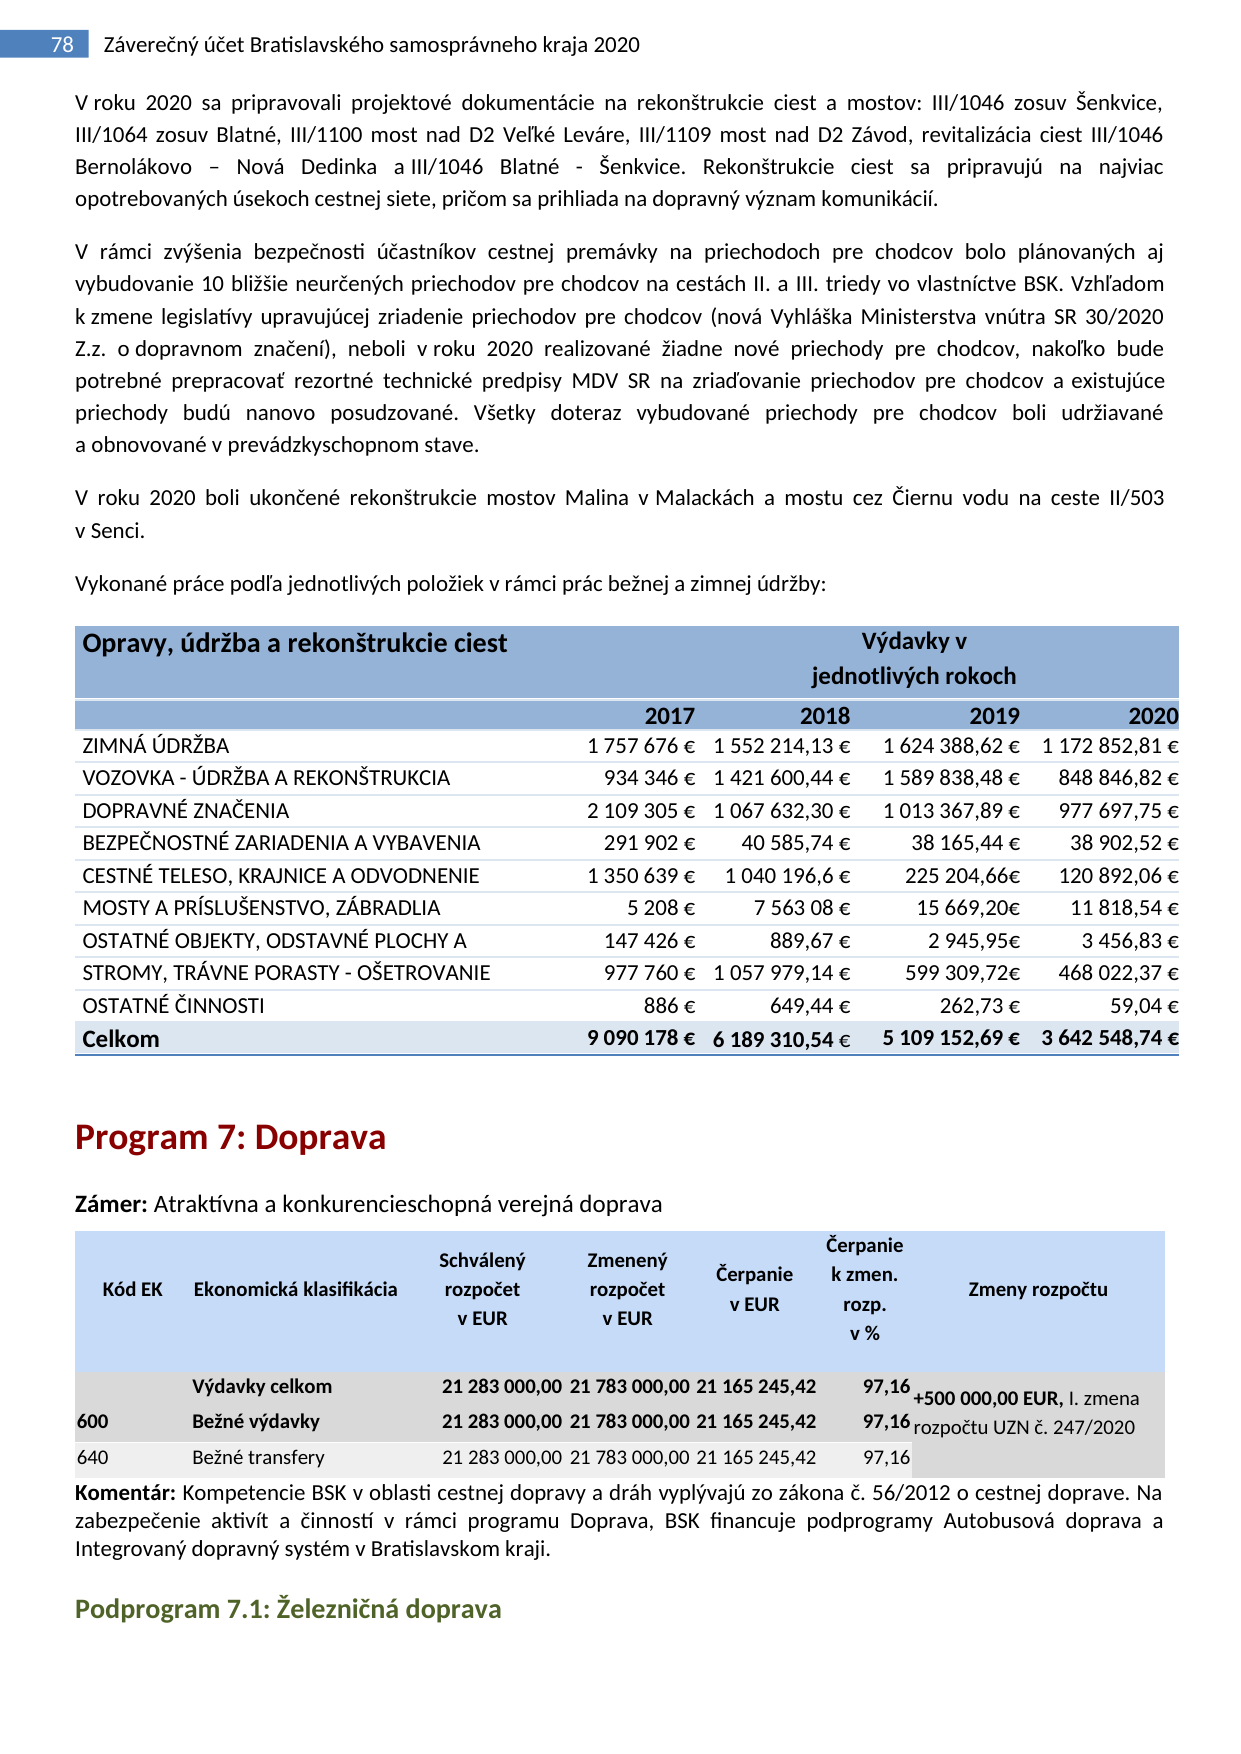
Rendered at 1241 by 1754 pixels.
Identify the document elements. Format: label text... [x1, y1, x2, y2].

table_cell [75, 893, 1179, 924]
text V roku 2020 sa pripravovali projektové dokumentácie na rekonštrukcie ciest a mostov: III/1046 zosuv Šenkvice, III/1064 zosuv Blatné, III/1100 most nad D2 Veľké Leváre, III/1109 most nad D2 Závod, revitalizácia ciest III/1046 Bernolákovo – Nová Dedinka a III/1046 Blatné - Šenkvice. Rekonštrukcie ciest sa pripravujú na najviac opotrebovaných úsekoch cestnej siete, pričom sa prihliada na dopravný význam komunikácií. [75, 88, 1165, 212]
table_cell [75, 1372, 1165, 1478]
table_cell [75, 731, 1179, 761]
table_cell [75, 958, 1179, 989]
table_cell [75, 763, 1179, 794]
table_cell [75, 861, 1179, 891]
text Vykonané práce podľa jednotlivých položiek v rámci prác bežnej a zimnej údržby: [75, 569, 1165, 597]
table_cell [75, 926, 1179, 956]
text Zámer: Atraktívna a konkurencieschopná verejná doprava [75, 1188, 1165, 1218]
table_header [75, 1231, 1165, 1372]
subtitle Podprogram 7.1: Železničná doprava [75, 1591, 1165, 1625]
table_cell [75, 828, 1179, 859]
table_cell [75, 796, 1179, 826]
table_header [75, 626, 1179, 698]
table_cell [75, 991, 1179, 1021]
text V rámci zvýšenia bezpečnosti účastníkov cestnej premávky na priechodoch pre chodcov bolo plánovaných aj vybudovanie 10 bližšie neurčených priechodov pre chodcov na cestách II. a III. triedy vo vlastníctve BSK. Vzhľadom k zmene legislatívy upravujúcej zriadenie priechodov pre chodcov (nová Vyhláška Ministerstva vnútra SR 30/2020 Z.z. o dopravnom značení), neboli v roku 2020 realizované žiadne nové priechody pre chodcov, nakoľko bude potrebné prepracovať rezortné technické predpisy MDV SR na zriaďovanie priechodov pre chodcov a existujúce priechody budú nanovo posudzované. Všetky doteraz vybudované priechody pre chodcov boli udržiavané a obnovované v prevádzkyschopnom stave. [75, 237, 1165, 458]
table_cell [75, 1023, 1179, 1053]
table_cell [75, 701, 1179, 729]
text V roku 2020 boli ukončené rekonštrukcie mostov Malina v Malackách a mostu cez Čiernu vodu na ceste II/503 v Senci. [75, 483, 1165, 544]
text Komentár: Kompetencie BSK v oblasti cestnej dopravy a dráh vyplývajú zo zákona č. 56/2012 o cestnej doprave. Na zabezpečenie aktivít a činností v rámci programu Doprava, BSK financuje podprogramy Autobusová doprava a Integrovaný dopravný systém v Bratislavskom kraji. [75, 1478, 1165, 1562]
subtitle Program 7: Doprava [75, 1113, 1165, 1159]
